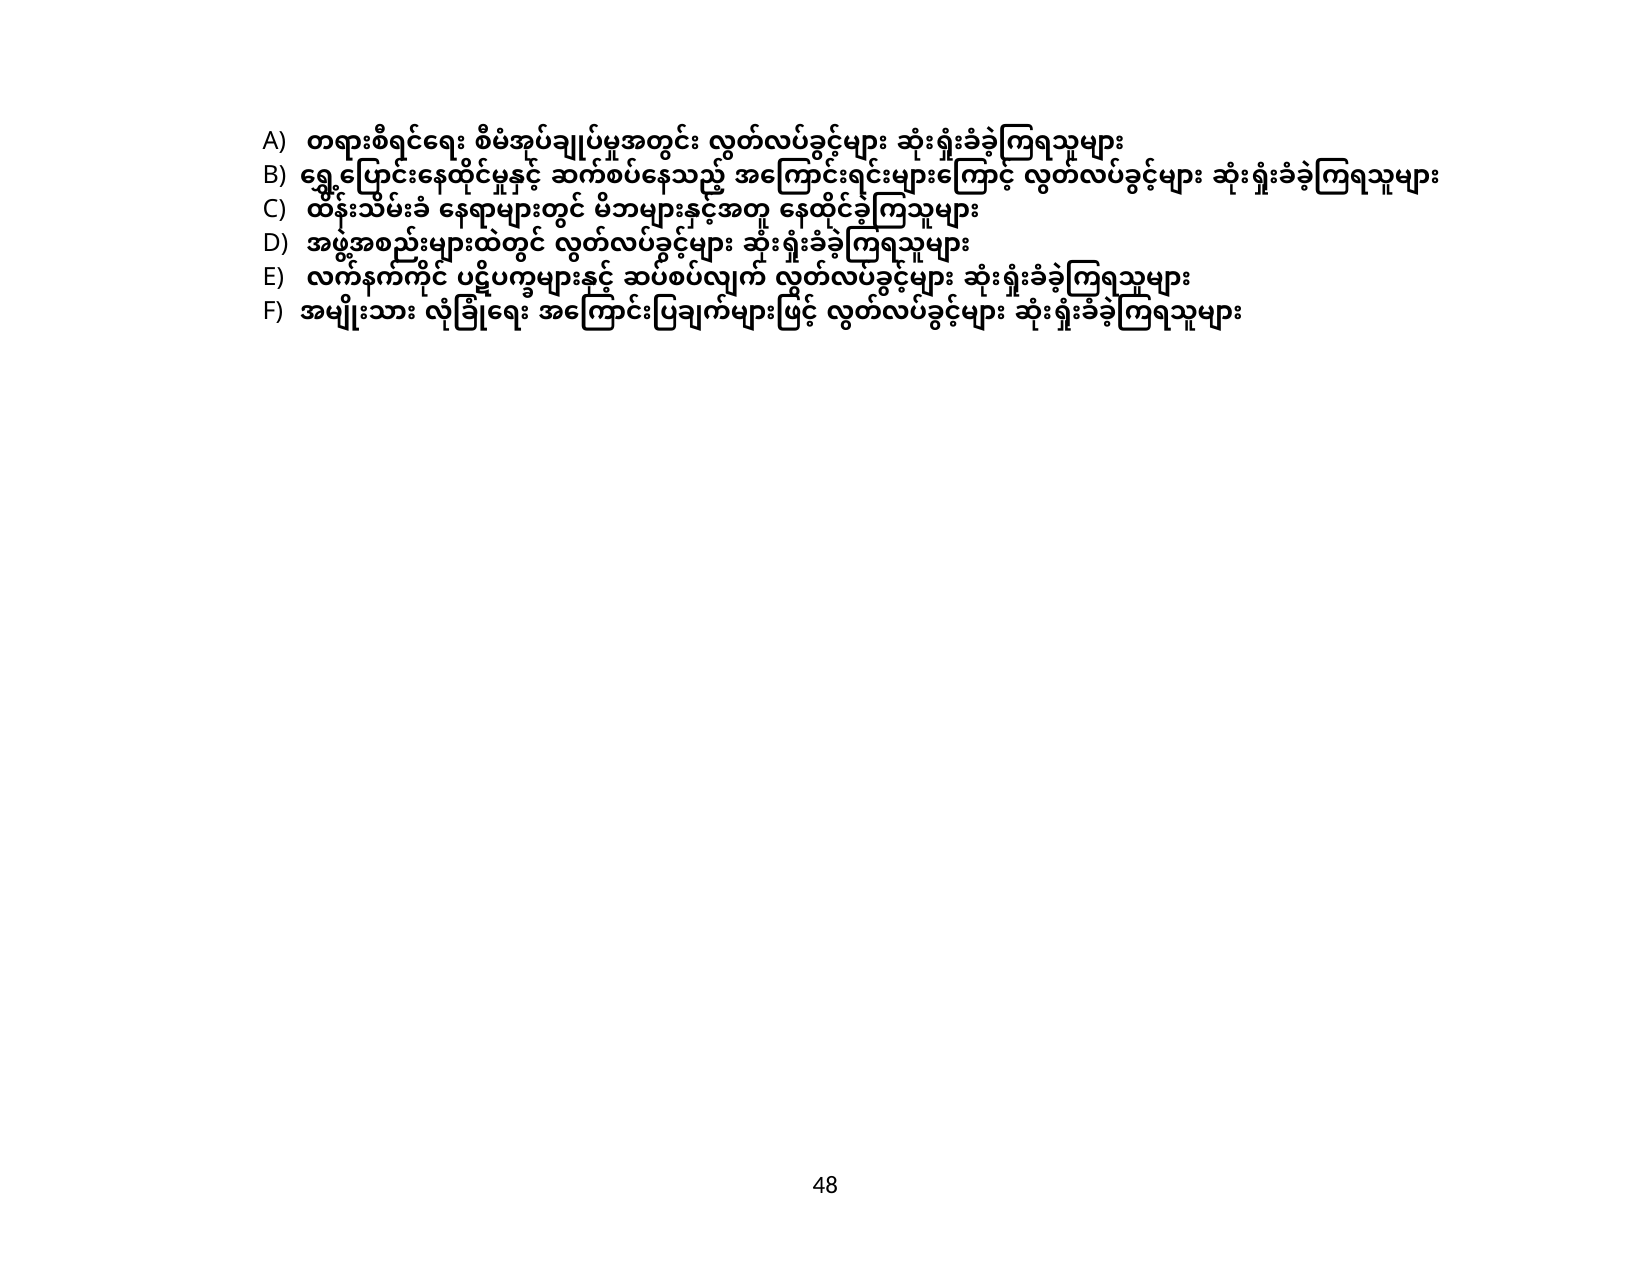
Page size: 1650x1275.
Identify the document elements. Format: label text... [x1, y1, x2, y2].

list အဖွဲ့အစည်းများထဲတွင် လွတ်လပ်ခွင့်များ ဆုံးရှုံးခံခဲ့ကြရသူများ [850, 225, 1500, 259]
list အဖွဲ့အစည်းများထဲတွင် လွတ်လပ်ခွင့်များ ဆုံးရှုံးခံခဲ့ကြရသူများ [262, 225, 873, 259]
list အမျိုးသား လုံခြုံရေး အကြောင်းပြချက်များဖြင့် လွတ်လပ်ခွင့်များ ဆုံးရှုံးခံခဲ့ကြရသူများ [1122, 293, 1500, 327]
list ရွှေ့ပြောင်းနေထိုင်မှုနှင့် ဆက်စပ်နေသည့် အကြောင်းရင်းများကြောင့် လွတ်လပ်ခွင့်များ ဆုံးရှုံးခံခဲ့ကြရသူများ [262, 157, 1500, 191]
list အမျိုးသား လုံခြုံရေး အကြောင်းပြချက်များဖြင့် လွတ်လပ်ခွင့်များ ဆုံးရှုံးခံခဲ့ကြရသူများ [262, 293, 588, 327]
list အမျိုးသား လုံခြုံရေး အကြောင်းပြချက်များဖြင့် လွတ်လပ်ခွင့်များ ဆုံးရှုံးခံခဲ့ကြရသူများ [585, 293, 789, 327]
list အမျိုးသား လုံခြုံရေး အကြောင်းပြချက်များဖြင့် လွတ်လပ်ခွင့်များ ဆုံးရှုံးခံခဲ့ကြရသူများ [781, 293, 1118, 327]
list လက်နက်ကိုင် ပဋိပက္ခများနှင့် ဆပ်စပ်လျက် လွတ်လပ်ခွင့်များ ဆုံးရှုံးခံခဲ့ကြရသူများ [262, 259, 1500, 293]
list တရားစီရင်ရေး စီမံအုပ်ချုပ်မှုအတွင်း လွတ်လပ်ခွင့်များ ဆုံးရှုံးခံခဲ့ကြရသူများ [262, 123, 1500, 157]
list ထိန်းသိမ်းခံ နေရာများတွင် မိဘများနှင့်အတူ နေထိုင်ခဲ့ကြသူများ [262, 191, 1500, 225]
